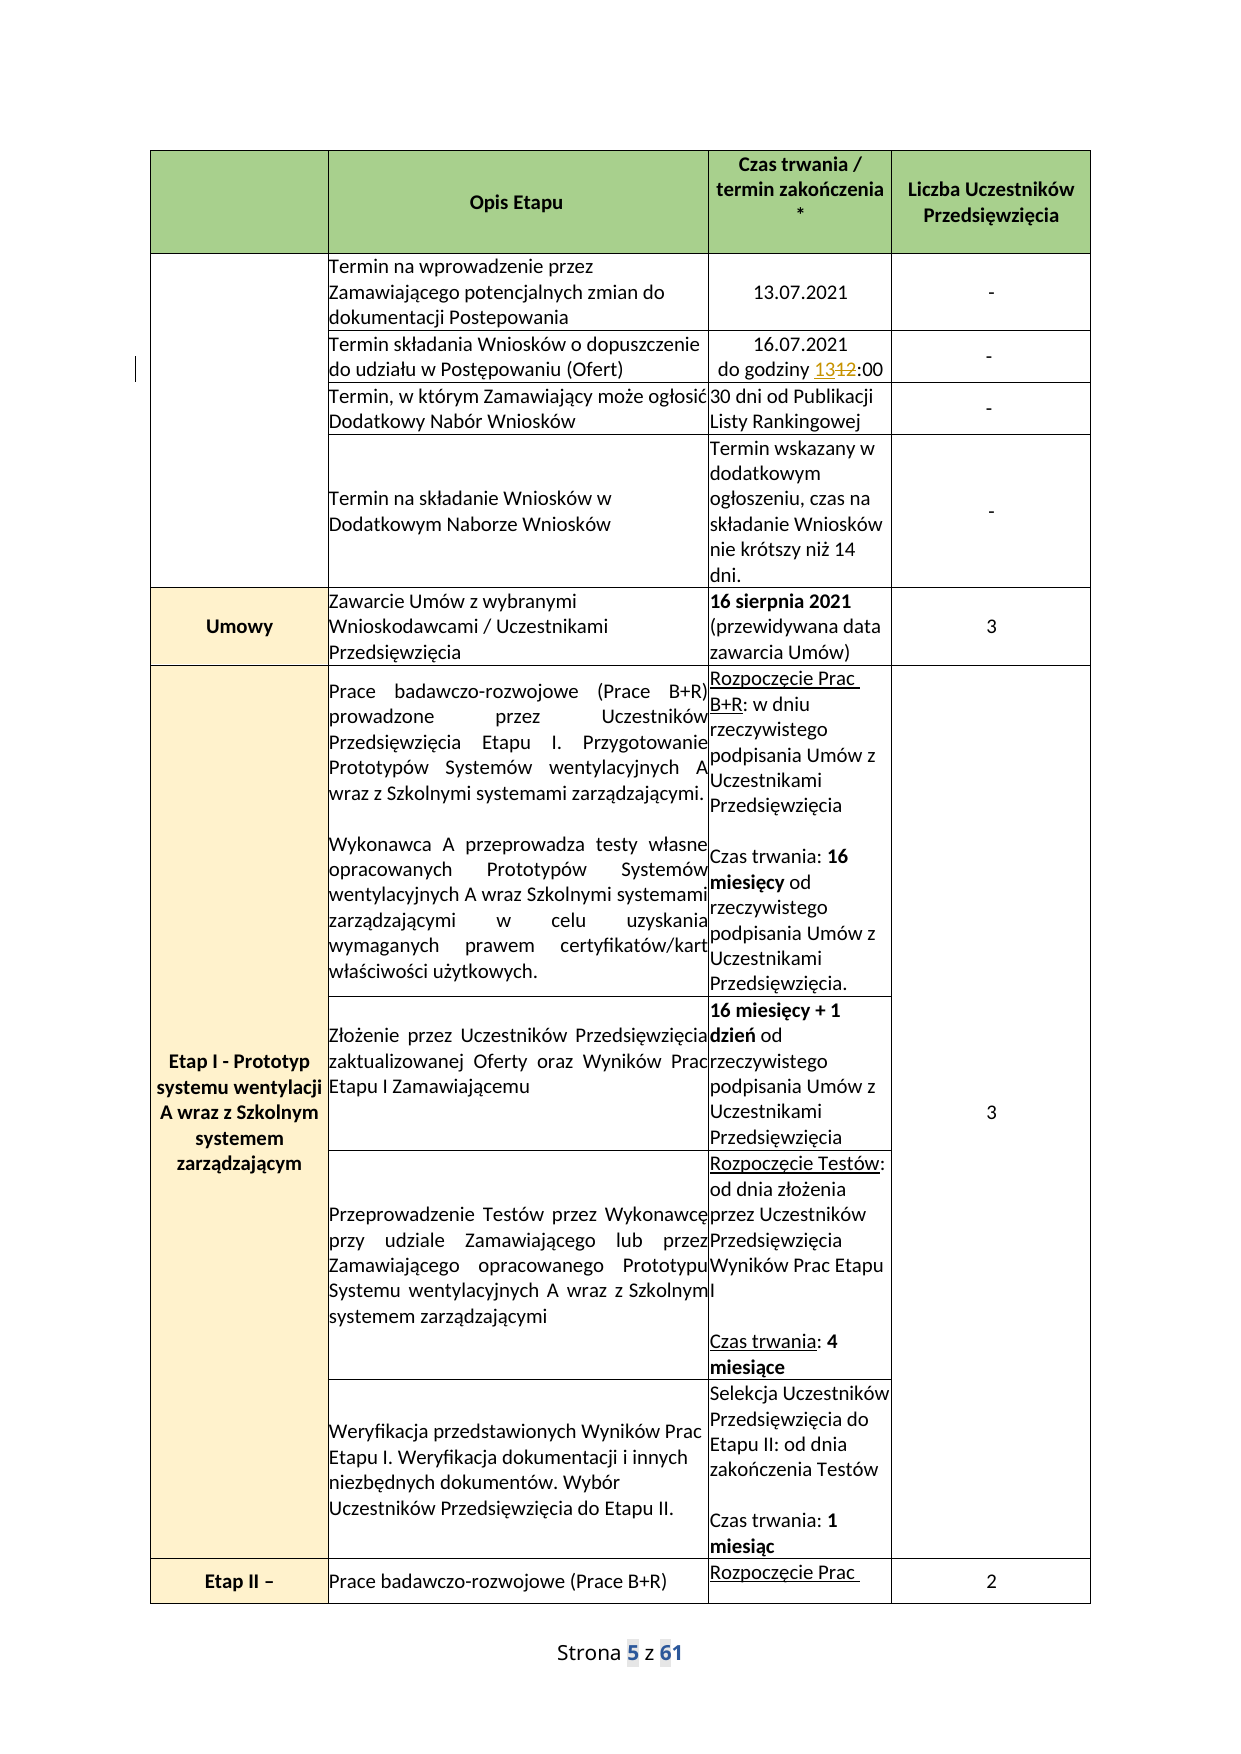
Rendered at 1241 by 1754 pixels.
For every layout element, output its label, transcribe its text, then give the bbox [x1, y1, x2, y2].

table_cell Termin na wprowadzenie przez Zamawiającego potencjalnych zmian do dokumentacji Postepowania [329, 254, 708, 330]
table_header [151, 151, 328, 253]
table_cell Etap I - Prototyp systemu wentylacji A wraz z Szkolnym systemem zarządzającym [151, 666, 328, 1558]
table_cell Zawarcie Umów z wybranymi Wnioskodawcami / Uczestnikami Przedsięwzięcia [329, 588, 708, 664]
table_cell Rozpoczęcie Prac B+R: w dniu rzeczywistego podpisania Umów z Uczestnikami Przedsięwzięcia Czas trwania: 16 miesięcy od rzeczywistego podpisania Umów z Uczestnikami Przedsięwzięcia. [709, 666, 891, 996]
table_cell 16.07.2021 do godziny :00 [709, 331, 891, 382]
table_header Liczba Uczestników Przedsięwzięcia [892, 151, 1090, 253]
table_cell 3 [892, 588, 1090, 664]
table_cell 16 miesięcy + 1 dzień od rzeczywistego podpisania Umów z Uczestnikami Przedsięwzięcia [709, 997, 891, 1149]
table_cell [329, 1559, 708, 1603]
table_cell Rozpoczęcie Testów: od dnia złożenia przez Uczestników Przedsięwzięcia Wyników Prac Etapu I Czas trwania: 4 miesiące [709, 1151, 891, 1379]
table_cell Selekcja Uczestników Przedsięwzięcia do Etapu II: od dnia zakończenia Testów Czas trwania: 1 miesiąc [709, 1380, 891, 1558]
table_cell Prace badawczo-rozwojowe (Prace B+R) prowadzone przez Uczestników Przedsięwzięcia Etapu I. Przygotowanie Prototypów Systemów wentylacyjnych A wraz z Szkolnymi systemami zarządzającymi. Wykonawca A przeprowadza testy własne opracowanych Prototypów Systemów wentylacyjnych A wraz Szkolnymi systemami zarządzającymi w celu uzyskania wymaganych prawem certyfikatów/kart właściwości użytkowych. [329, 666, 708, 996]
table_header Czas trwania / termin zakończenia * [709, 151, 891, 253]
table_cell Weryfikacja przedstawionych Wyników Prac Etapu I. Weryfikacja dokumentacji i innych niezbędnych dokumentów. Wybór Uczestników Przedsięwzięcia do Etapu II. [329, 1380, 708, 1558]
table_cell 13.07.2021 [709, 254, 891, 330]
table_cell Termin składania Wniosków o dopuszczenie do udziału w Postępowaniu (Ofert) [329, 331, 708, 382]
table_cell - [892, 383, 1090, 434]
table_cell Złożenie przez Uczestników Przedsięwzięcia zaktualizowanej Oferty oraz Wyników Prac Etapu I Zamawiającemu [329, 997, 708, 1149]
table_cell 16 sierpnia 2021 (przewidywana data zawarcia Umów) [709, 588, 891, 664]
table_cell Termin, w którym Zamawiający może ogłosić Dodatkowy Nabór Wniosków [329, 383, 708, 434]
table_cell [709, 1559, 891, 1603]
table_cell - [892, 254, 1090, 330]
table_cell Termin na składanie Wniosków w Dodatkowym Naborze Wniosków [329, 435, 708, 587]
table_cell Umowy [151, 588, 328, 664]
table_cell Termin wskazany w dodatkowym ogłoszeniu, czas na składanie Wniosków nie krótszy niż 14 dni. [709, 435, 891, 587]
table_cell Przeprowadzenie Testów przez Wykonawcę przy udziale Zamawiającego lub przez Zamawiającego opracowanego Prototypu Systemu wentylacyjnych A wraz z Szkolnym systemem zarządzającymi [329, 1151, 708, 1379]
table_cell 30 dni od Publikacji Listy Rankingowej [709, 383, 891, 434]
table_cell 2 [892, 1559, 1090, 1603]
table_header Opis Etapu [329, 151, 708, 253]
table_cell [151, 1559, 328, 1603]
table_cell - [892, 435, 1090, 587]
table_cell - [892, 331, 1090, 382]
table_cell 3 [892, 666, 1090, 1558]
